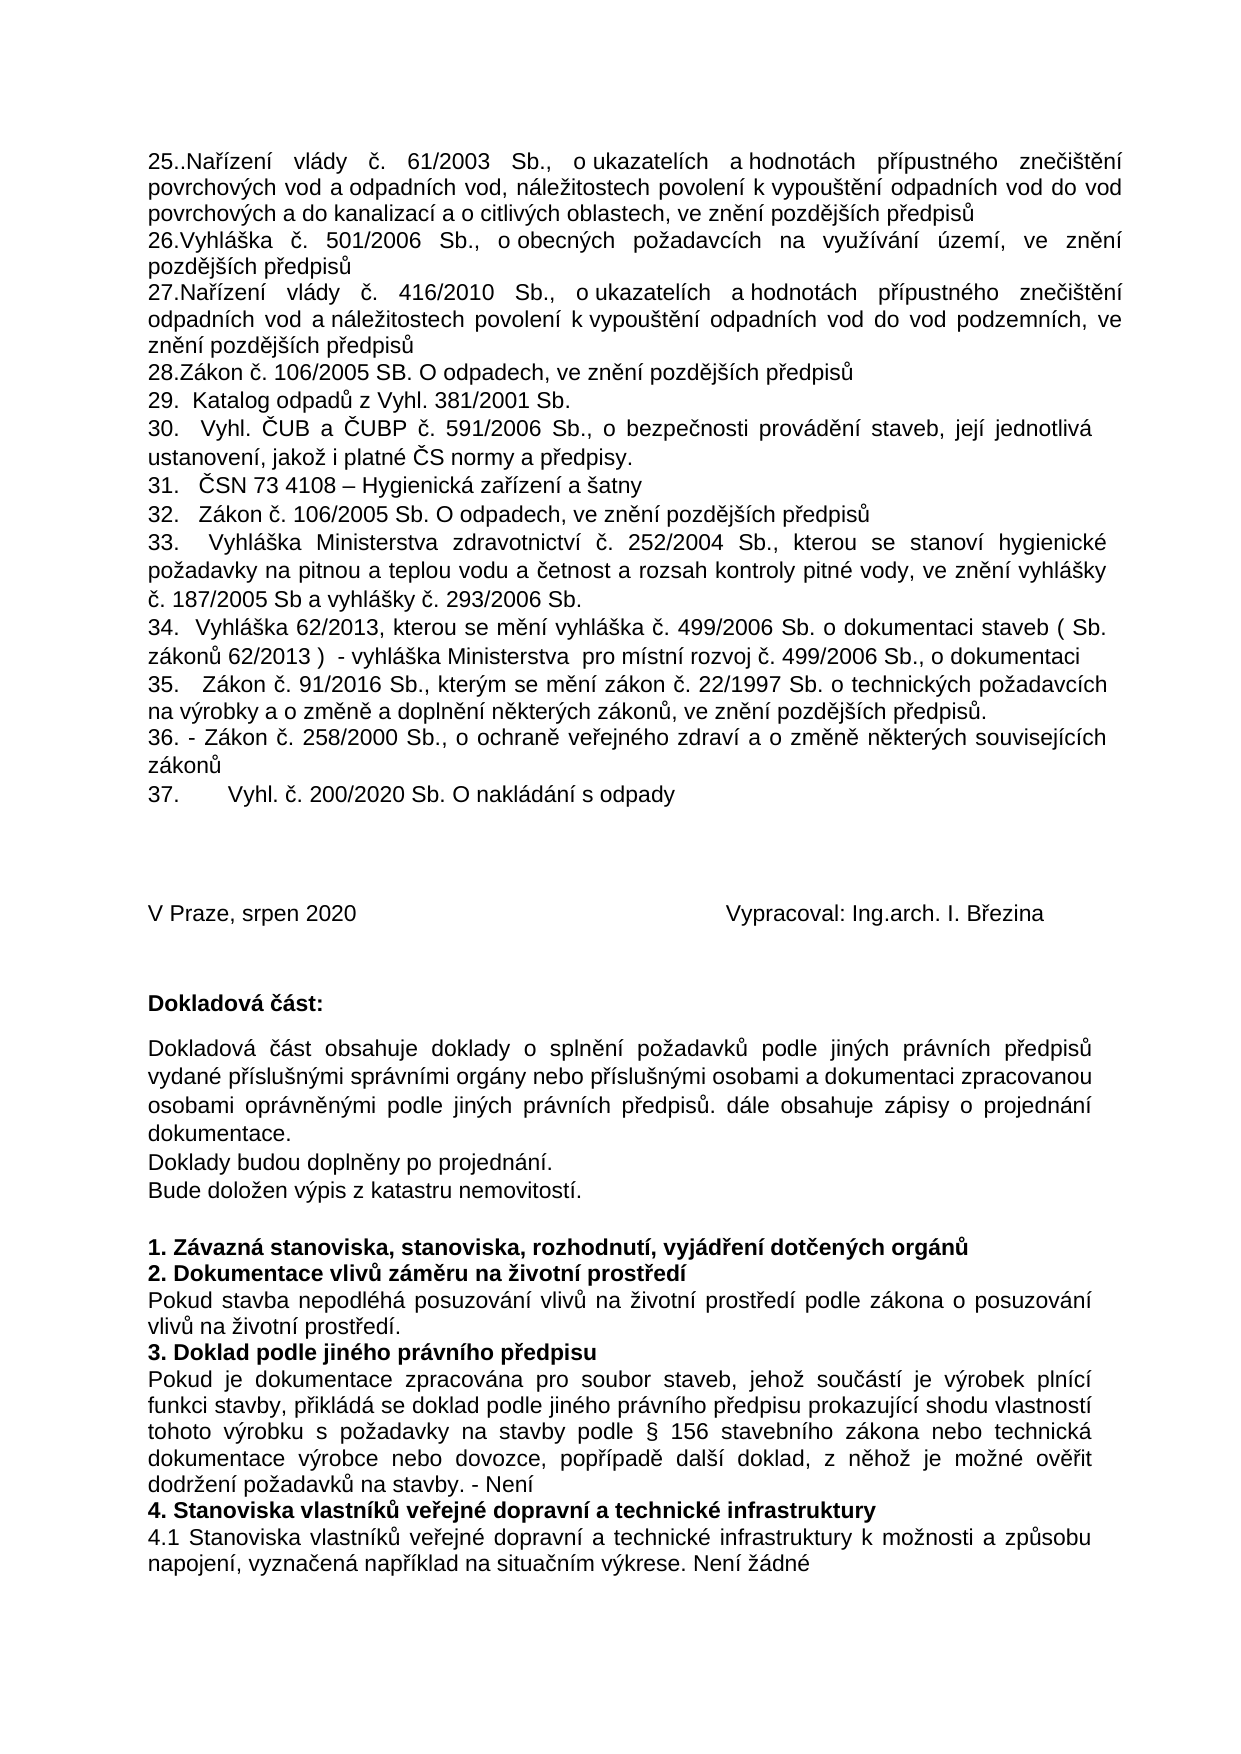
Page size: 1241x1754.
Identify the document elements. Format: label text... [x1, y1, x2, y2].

text Pokud je dokumentace zpracována pro soubor staveb, jehož součástí je výrobek plnící funkci stavby, přikládá se doklad podle jiného právního předpisu prokazující shodu vlastností tohoto výrobku s požadavky na stavby podle § 156 stavebního zákona nebo technická dokumentace výrobce nebo dovozce, popřípadě další doklad, z něhož je možné ověřit dodržení požadavků na stavby. - Není [148, 1366, 1093, 1497]
text Bude doložen výpis z katastru nemovitostí. [148, 1177, 1093, 1203]
text 34. Vyhláška 62/2013, kterou se mění vyhláška č. 499/2006 Sb. o dokumentaci staveb ( Sb. zákonů 62/2013 ) - vyhláška Ministerstva pro místní rozvoj č. 499/2006 Sb., o dokumentaci [148, 614, 1107, 669]
text 35. Zákon č. 91/2016 Sb., kterým se mění zákon č. 22/1997 Sb. o technických požadavcích na výrobky a o změně a doplnění některých zákonů, ve znění pozdějších předpisů. [148, 671, 1107, 724]
text 27.Nařízení vlády č. 416/2010 Sb., o ukazatelích a hodnotách přípustného znečištění odpadních vod a náležitostech povolení k vypouštění odpadních vod do vod podzemních, ve znění pozdějších předpisů [148, 279, 1122, 358]
text Pokud stavba nepodléhá posuzování vlivů na životní prostředí podle zákona o posuzování vlivů na životní prostředí. [148, 1287, 1093, 1339]
text 29. Katalog odpadů z Vyhl. 381/2001 Sb. [148, 387, 1093, 413]
text 36. - Zákon č. 258/2000 Sb., o ochraně veřejného zdraví a o změně některých souvisejících zákonů [148, 724, 1107, 779]
text Dokladová část obsahuje doklady o splnění požadavků podle jiných právních předpisů vydané příslušnými správními orgány nebo příslušnými osobami a dokumentaci zpracovanou osobami oprávněnými podle jiných právních předpisů. dále obsahuje zápisy o projednání dokumentace. [148, 1035, 1093, 1146]
text 4. Stanoviska vlastníků veřejné dopravní a technické infrastruktury [148, 1497, 1093, 1524]
text 3. Doklad podle jiného právního předpisu [148, 1339, 1093, 1366]
text 1. Závazná stanoviska, stanoviska, rozhodnutí, vyjádření dotčených orgánů [148, 1234, 1093, 1260]
text 33. Vyhláška Ministerstva zdravotnictví č. 252/2004 Sb., kterou se stanoví hygienické požadavky na pitnou a teplou vodu a četnost a rozsah kontroly pitné vody, ve znění vyhlášky č. 187/2005 Sb a vyhlášky č. 293/2006 Sb. [148, 529, 1107, 612]
text 37. Vyhl. č. 200/2020 Sb. O nakládání s odpady [148, 781, 1107, 807]
text 31. ČSN 73 4108 – Hygienická zařízení a šatny [148, 472, 1093, 498]
text Doklady budou doplněny po projednání. [148, 1148, 1093, 1175]
text 25..Nařízení vlády č. 61/2003 Sb., o ukazatelích a hodnotách přípustného znečištění povrchových vod a odpadních vod, náležitostech povolení k vypouštění odpadních vod do vod povrchových a do kanalizací a o citlivých oblastech, ve znění pozdějších předpisů [148, 148, 1122, 227]
text 2. Dokumentace vlivů záměru na životní prostředí [148, 1260, 1093, 1287]
text 4.1 Stanoviska vlastníků veřejné dopravní a technické infrastruktury k možnosti a způsobu napojení, vyznačená například na situačním výkrese. Není žádné [148, 1524, 1093, 1576]
text 28.Zákon č. 106/2005 SB. O odpadech, ve znění pozdějších předpisů [148, 358, 1122, 385]
text 32. Zákon č. 106/2005 Sb. O odpadech, ve znění pozdějších předpisů [148, 501, 1107, 527]
text Dokladová část: [148, 990, 1093, 1016]
text 26.Vyhláška č. 501/2006 Sb., o obecných požadavcích na využívání území, ve znění pozdějších předpisů [148, 227, 1122, 279]
text 30. Vyhl. ČUB a ČUBP č. 591/2006 Sb., o bezpečnosti provádění staveb, její jednotlivá ustanovení, jakož i platné ČS normy a předpisy. [148, 415, 1093, 470]
text V Praze, srpen 2020 Vypracoval: Ing.arch. I. Březina [148, 899, 1093, 926]
